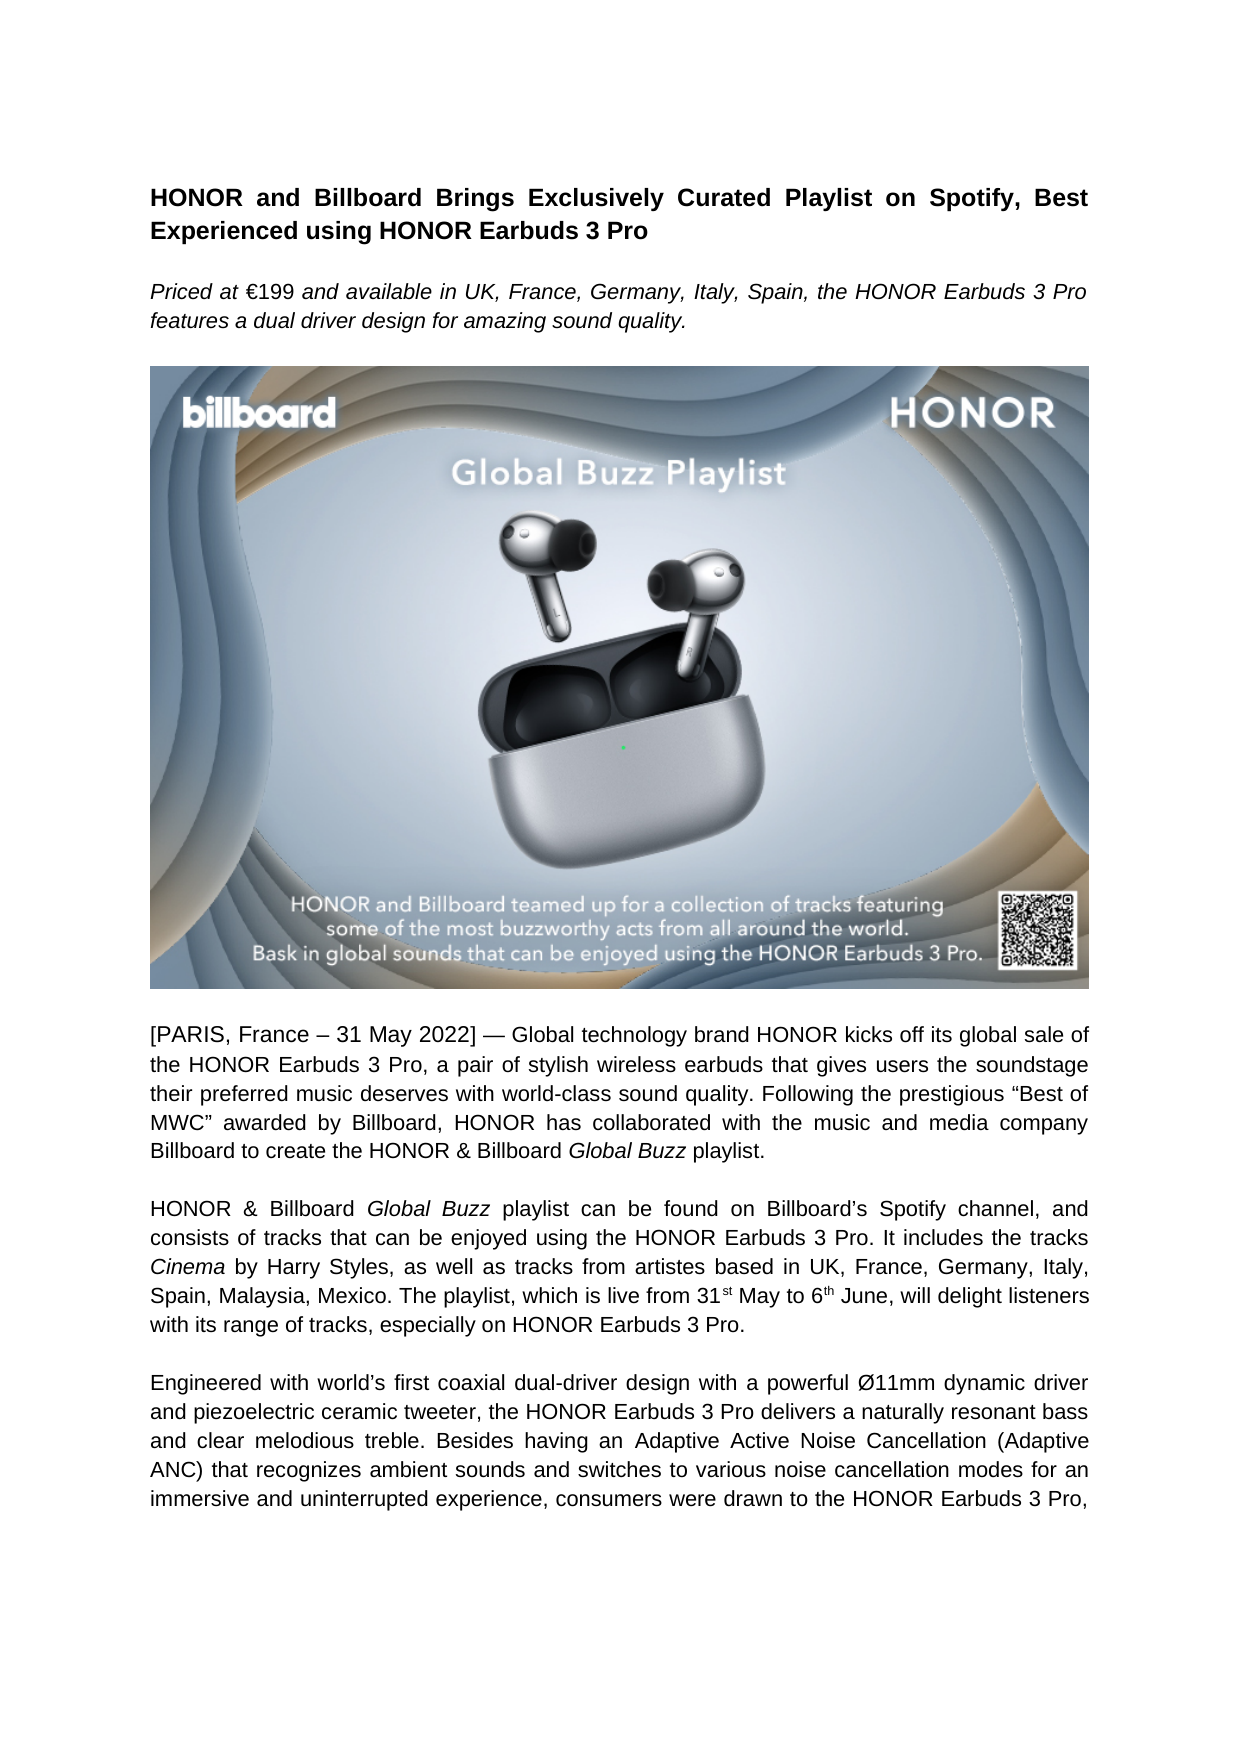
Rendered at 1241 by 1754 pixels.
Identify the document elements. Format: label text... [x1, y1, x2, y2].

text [150, 1370, 1090, 1511]
text [PARIS, France – 31 May 2022] — Global technology brand HONOR kicks off its global sale of the HONOR Earbuds 3 Pro, a pair of stylish wireless earbuds that gives users the soundstage their preferred music deserves with world-class sound quality. Following the prestigious “Best of MWC” awarded by Billboard, HONOR has collaborated with the music and media company Billboard to create the HONOR & Billboard Global Buzz playlist. [150, 1021, 1090, 1164]
picture [150, 366, 1089, 989]
text HONOR and Billboard Brings Exclusively Curated Playlist on Spotify, Best Experienced using HONOR Earbuds 3 Pro [150, 183, 1090, 245]
text Priced at €199 and available in UK, France, Germany, Italy, Spain, the HONOR Earbuds 3 Pro features a dual driver design for amazing sound quality. [150, 279, 1090, 333]
text HONOR & Billboard Global Buzz playlist can be found on Billboard’s Spotify channel, and consists of tracks that can be enjoyed using the HONOR Earbuds 3 Pro. It includes the tracks Cinema by Harry Styles, as well as tracks from artistes based in UK, France, Germany, Italy, Spain, Malaysia, Mexico. The playlist, which is live from 31st May to 6th June, will delight listeners with its range of tracks, especially on HONOR Earbuds 3 Pro. [150, 1196, 1090, 1337]
